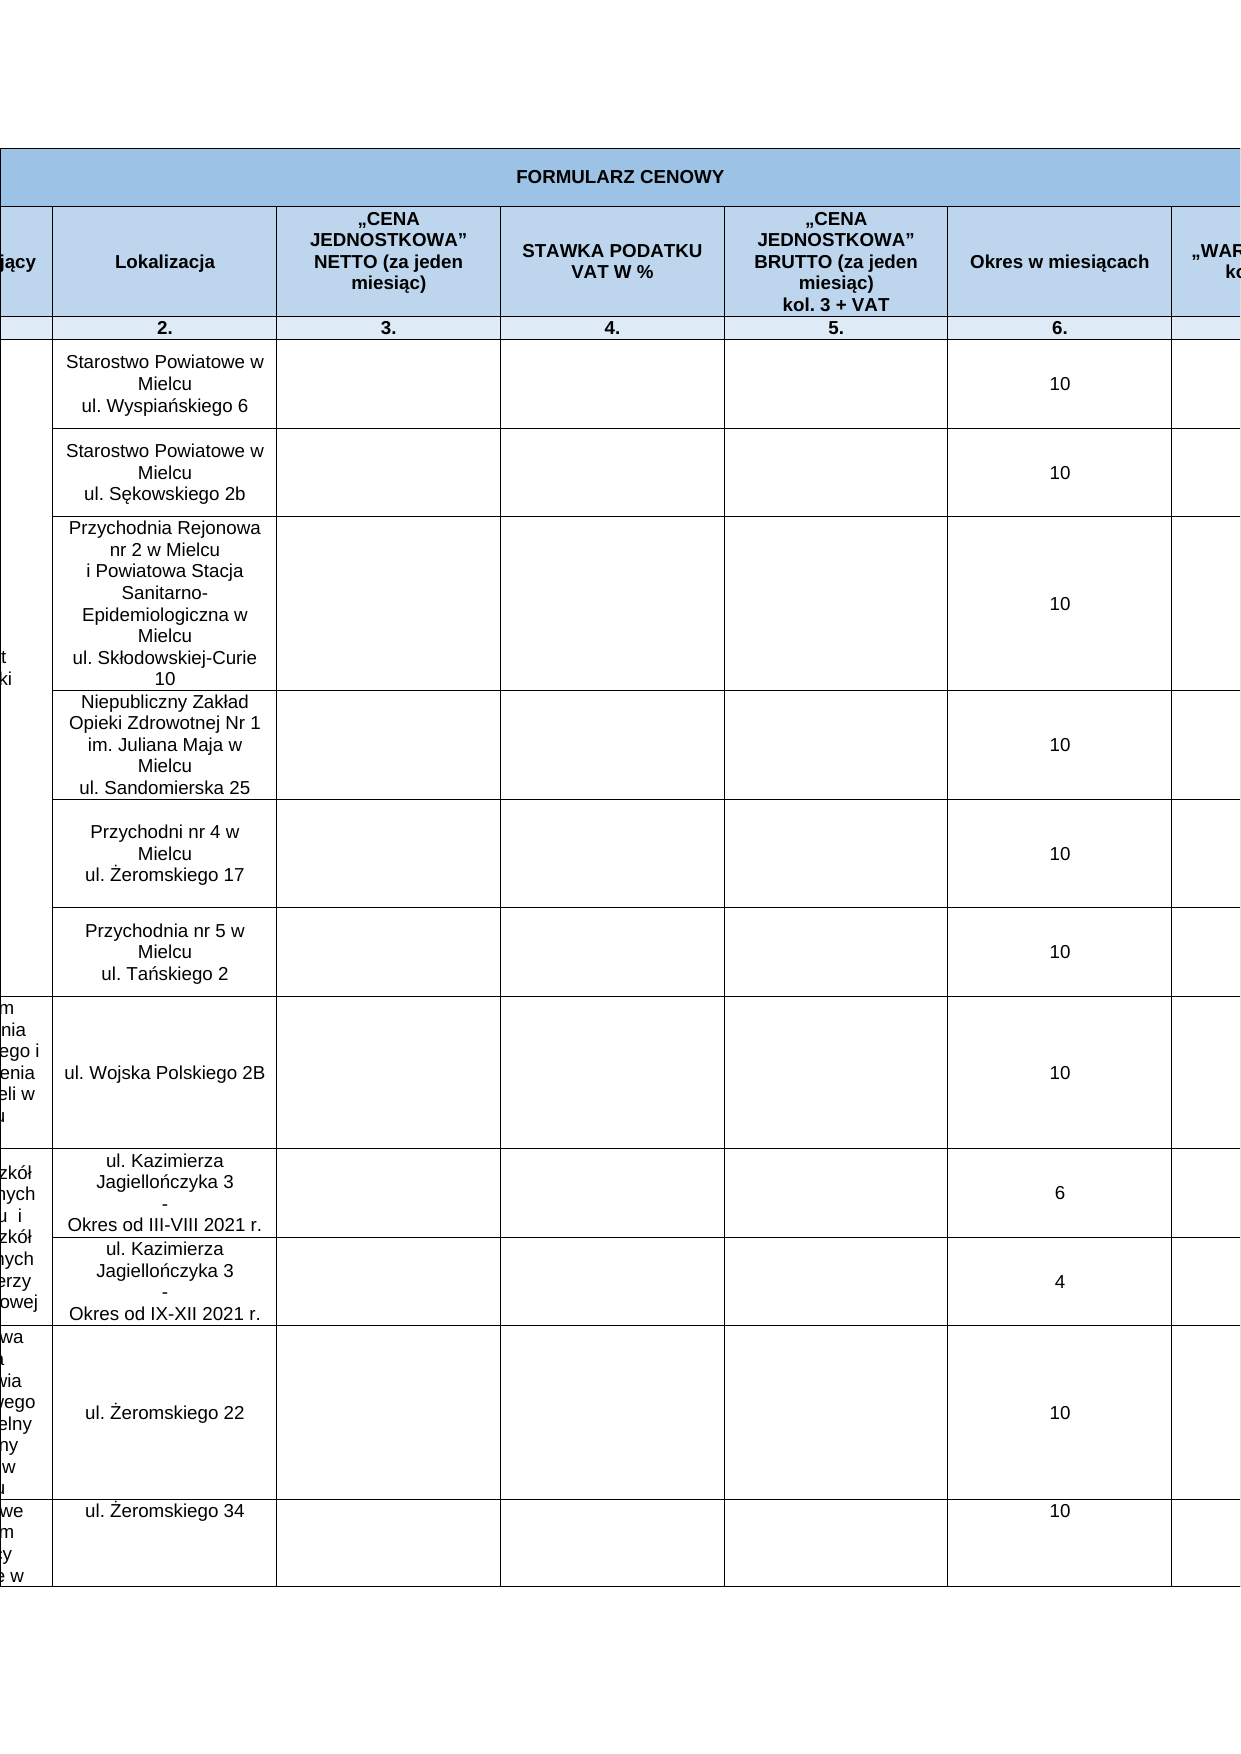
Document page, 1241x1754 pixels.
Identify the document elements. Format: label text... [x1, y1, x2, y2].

table_cell 10 [948, 908, 1171, 996]
table_cell [1172, 908, 1240, 996]
table_cell [725, 1326, 947, 1499]
table_cell ul. Wojska Polskiego 2B [53, 997, 276, 1148]
table_cell ul. Żeromskiego 22 [53, 1326, 276, 1499]
table_cell ul. Kazimierza Jagiellończyka 3 - Okres od IX-XII 2021 r. [53, 1238, 276, 1325]
table_cell [501, 517, 724, 689]
table_cell [501, 997, 724, 1148]
table_cell [725, 800, 947, 907]
table_cell STAWKA PODATKU VAT W % [501, 207, 724, 316]
table_cell Powiatowa Stacja Pogotowia Ratunkowego Samodzielny Publiczny Zakład w Mielcu [1, 1326, 52, 1499]
table_cell [277, 1326, 500, 1499]
table_cell [277, 691, 500, 798]
table_cell [1172, 1326, 1240, 1499]
table_cell [277, 997, 500, 1148]
table_cell Lokalizacja [53, 207, 276, 316]
table_cell [501, 800, 724, 907]
table_cell [501, 908, 724, 996]
table_cell 10 [948, 691, 1171, 798]
table_cell [277, 1149, 500, 1237]
table_cell „WARTOŚĆ” NETTO kol. 3 x kol. 6 [1172, 207, 1240, 316]
table_cell Okres w miesiącach [948, 207, 1171, 316]
table_cell [277, 517, 500, 689]
table_cell 4. [501, 317, 724, 339]
table_cell [1172, 340, 1240, 427]
table_cell [1172, 997, 1240, 1148]
table_cell [725, 340, 947, 427]
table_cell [1, 1500, 52, 1586]
table_cell 7. [1172, 317, 1240, 339]
table_cell 10 [948, 517, 1171, 689]
table_cell Powiat Mielecki [1, 340, 52, 996]
table_cell Przychodni nr 4 w Mielcu ul. Żeromskiego 17 [53, 800, 276, 907]
table_cell 10 [948, 997, 1171, 1148]
table_cell [725, 1149, 947, 1237]
table_cell 1. [1, 317, 52, 339]
table_cell 5. [725, 317, 947, 339]
table_cell [1172, 1500, 1240, 1586]
table_cell [1172, 1149, 1240, 1237]
table_cell Starostwo Powiatowe w Mielcu ul. Wyspiańskiego 6 [53, 340, 276, 427]
table_cell 6. [948, 317, 1171, 339]
table_cell Starostwo Powiatowe w Mielcu ul. Sękowskiego 2b [53, 429, 276, 516]
table_cell [277, 429, 500, 516]
table_cell [501, 1238, 724, 1325]
table_cell [1172, 800, 1240, 907]
table_cell [277, 908, 500, 996]
table_cell [1172, 1238, 1240, 1325]
table_cell [1172, 517, 1240, 689]
table_cell [725, 997, 947, 1148]
table_cell [277, 1500, 500, 1586]
table_cell 10 [948, 1500, 1171, 1586]
table_cell [725, 429, 947, 516]
table_cell [501, 1149, 724, 1237]
table_cell [1172, 429, 1240, 516]
table_cell [501, 429, 724, 516]
table_cell 10 [948, 429, 1171, 516]
table_cell [1172, 691, 1240, 798]
table_cell [725, 1238, 947, 1325]
table_cell [725, 1500, 947, 1586]
table_cell [725, 691, 947, 798]
table_cell [725, 517, 947, 689]
table_cell Zamawiający [1, 207, 52, 316]
table_cell 10 [948, 800, 1171, 907]
table_cell ul. Żeromskiego 34 [53, 1500, 276, 1586]
table_cell [501, 1500, 724, 1586]
table_cell 2. [53, 317, 276, 339]
table_cell Przychodnia Rejonowa nr 2 w Mielcu i Powiatowa Stacja Sanitarno-Epidemiologiczna w Mielcu ul. Skłodowskiej-Curie 10 [53, 517, 276, 689]
table_cell „CENA JEDNOSTKOWA” NETTO (za jeden miesiąc) [277, 207, 500, 316]
table_cell 10 [948, 340, 1171, 427]
table_cell [277, 800, 500, 907]
table_cell Niepubliczny Zakład Opieki Zdrowotnej Nr 1 im. Juliana Maja w Mielcu ul. Sandomierska 25 [53, 691, 276, 798]
table_cell [277, 340, 500, 427]
table_cell [277, 1238, 500, 1325]
table_cell „CENA JEDNOSTKOWA” BRUTTO (za jeden miesiąc) kol. 3 + VAT [725, 207, 947, 316]
table_cell 6 [948, 1149, 1171, 1237]
table_cell Zespół Szkół Technicznych w Mielcu i Zespół Szkół Budowlanych im. Żołnierzy Armii Krajowej [1, 1149, 52, 1325]
table_cell [501, 340, 724, 427]
table_cell [725, 908, 947, 996]
table_cell 4 [948, 1238, 1171, 1325]
table_header FORMULARZ CENOWY [1, 149, 1240, 206]
table_cell [501, 1326, 724, 1499]
table_cell Centrum Kształcenia Praktycznego i Doskonalenia Nauczycieli w Mielcu [1, 997, 52, 1148]
table_cell 3. [277, 317, 500, 339]
table_cell Przychodnia nr 5 w Mielcu ul. Tańskiego 2 [53, 908, 276, 996]
table_cell 10 [948, 1326, 1171, 1499]
table_cell ul. Kazimierza Jagiellończyka 3 - Okres od III-VIII 2021 r. [53, 1149, 276, 1237]
table_cell [501, 691, 724, 798]
